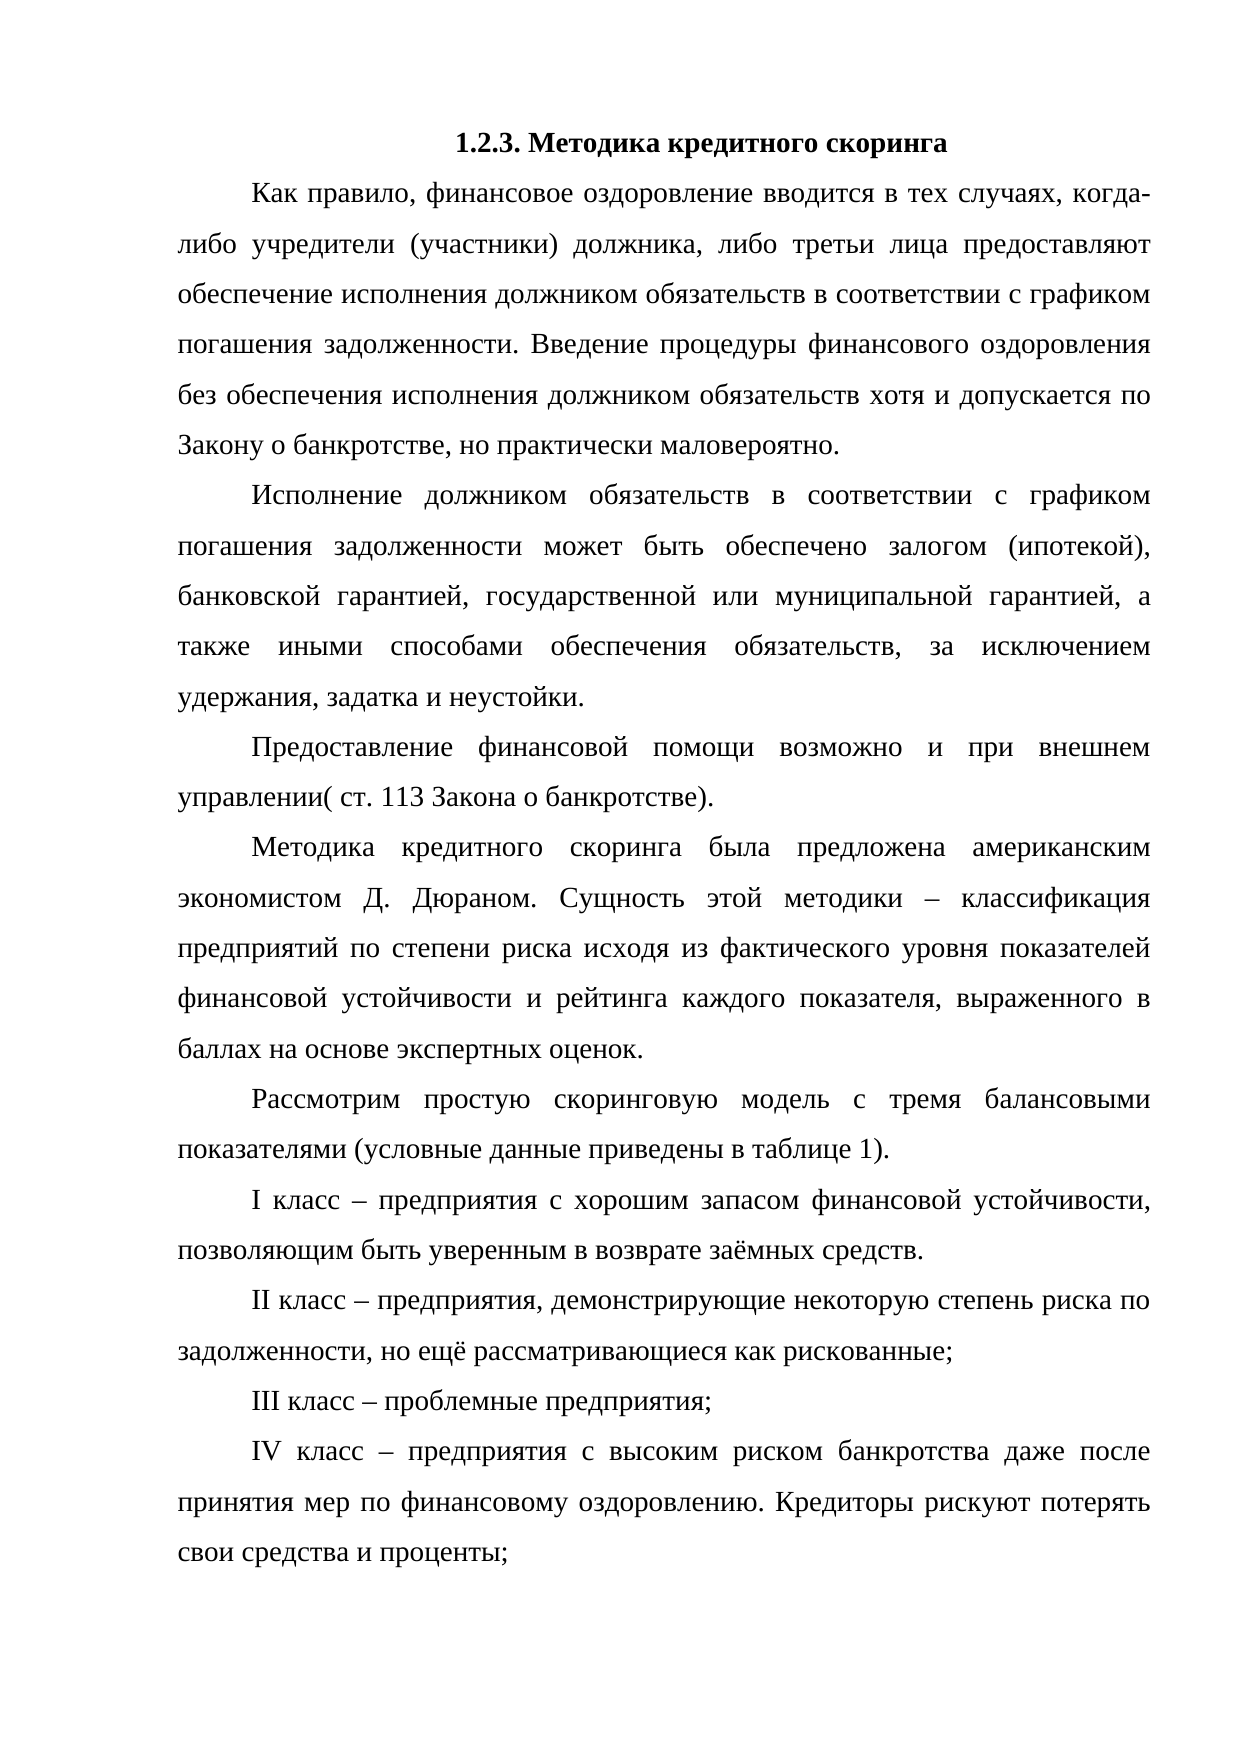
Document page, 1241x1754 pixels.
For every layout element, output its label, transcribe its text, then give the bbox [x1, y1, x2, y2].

text Исполнение должником обязательств в соответствии с графиком погашения задолженности может быть обеспечено залогом (ипотекой), банковской гарантией, государственной или муниципальной гарантией, а также иными способами обеспечения обязательств, за исключением удержания, задатка и неустойки. [177, 477, 1152, 712]
text IV класс – предприятия с высоким риском банкротства даже после принятия мер по финансовому оздоровлению. Кредиторы рискуют потерять свои средства и проценты; [177, 1433, 1152, 1567]
text Как правило, финансовое оздоровление вводится в тех случаях, когда-либо учредители (участники) должника, либо третьи лица предоставляют обеспечение исполнения должником обязательств в соответствии с графиком погашения задолженности. Введение процедуры финансового оздоровления без обеспечения исполнения должником обязательств хотя и допускается по Закону о банкротстве, но практически маловероятно. [177, 176, 1152, 461]
text Методика кредитного скоринга была предложена американским экономистом Д. Дюраном. Сущность этой методики – классификация предприятий по степени риска исходя из фактического уровня показателей финансовой устойчивости и рейтинга каждого показателя, выраженного в баллах на основе экспертных оценок. [177, 829, 1152, 1064]
text Предоставление финансовой помощи возможно и при внешнем управлении( ст. 113 Закона о банкротстве). [177, 729, 1152, 813]
text Рассмотрим простую скоринговую модель с тремя балансовыми показателями (условные данные приведены в таблице 1). [177, 1081, 1152, 1165]
subtitle 1.2.3. Методика кредитного скоринга [177, 125, 1152, 159]
text I класс – предприятия с хорошим запасом финансовой устойчивости, позволяющим быть уверенным в возврате заёмных средств. [177, 1182, 1152, 1266]
text II класс – предприятия, демонстрирующие некоторую степень риска по задолженности, но ещё рассматривающиеся как рискованные; [177, 1282, 1152, 1366]
text III класс – проблемные предприятия; [177, 1383, 1152, 1417]
